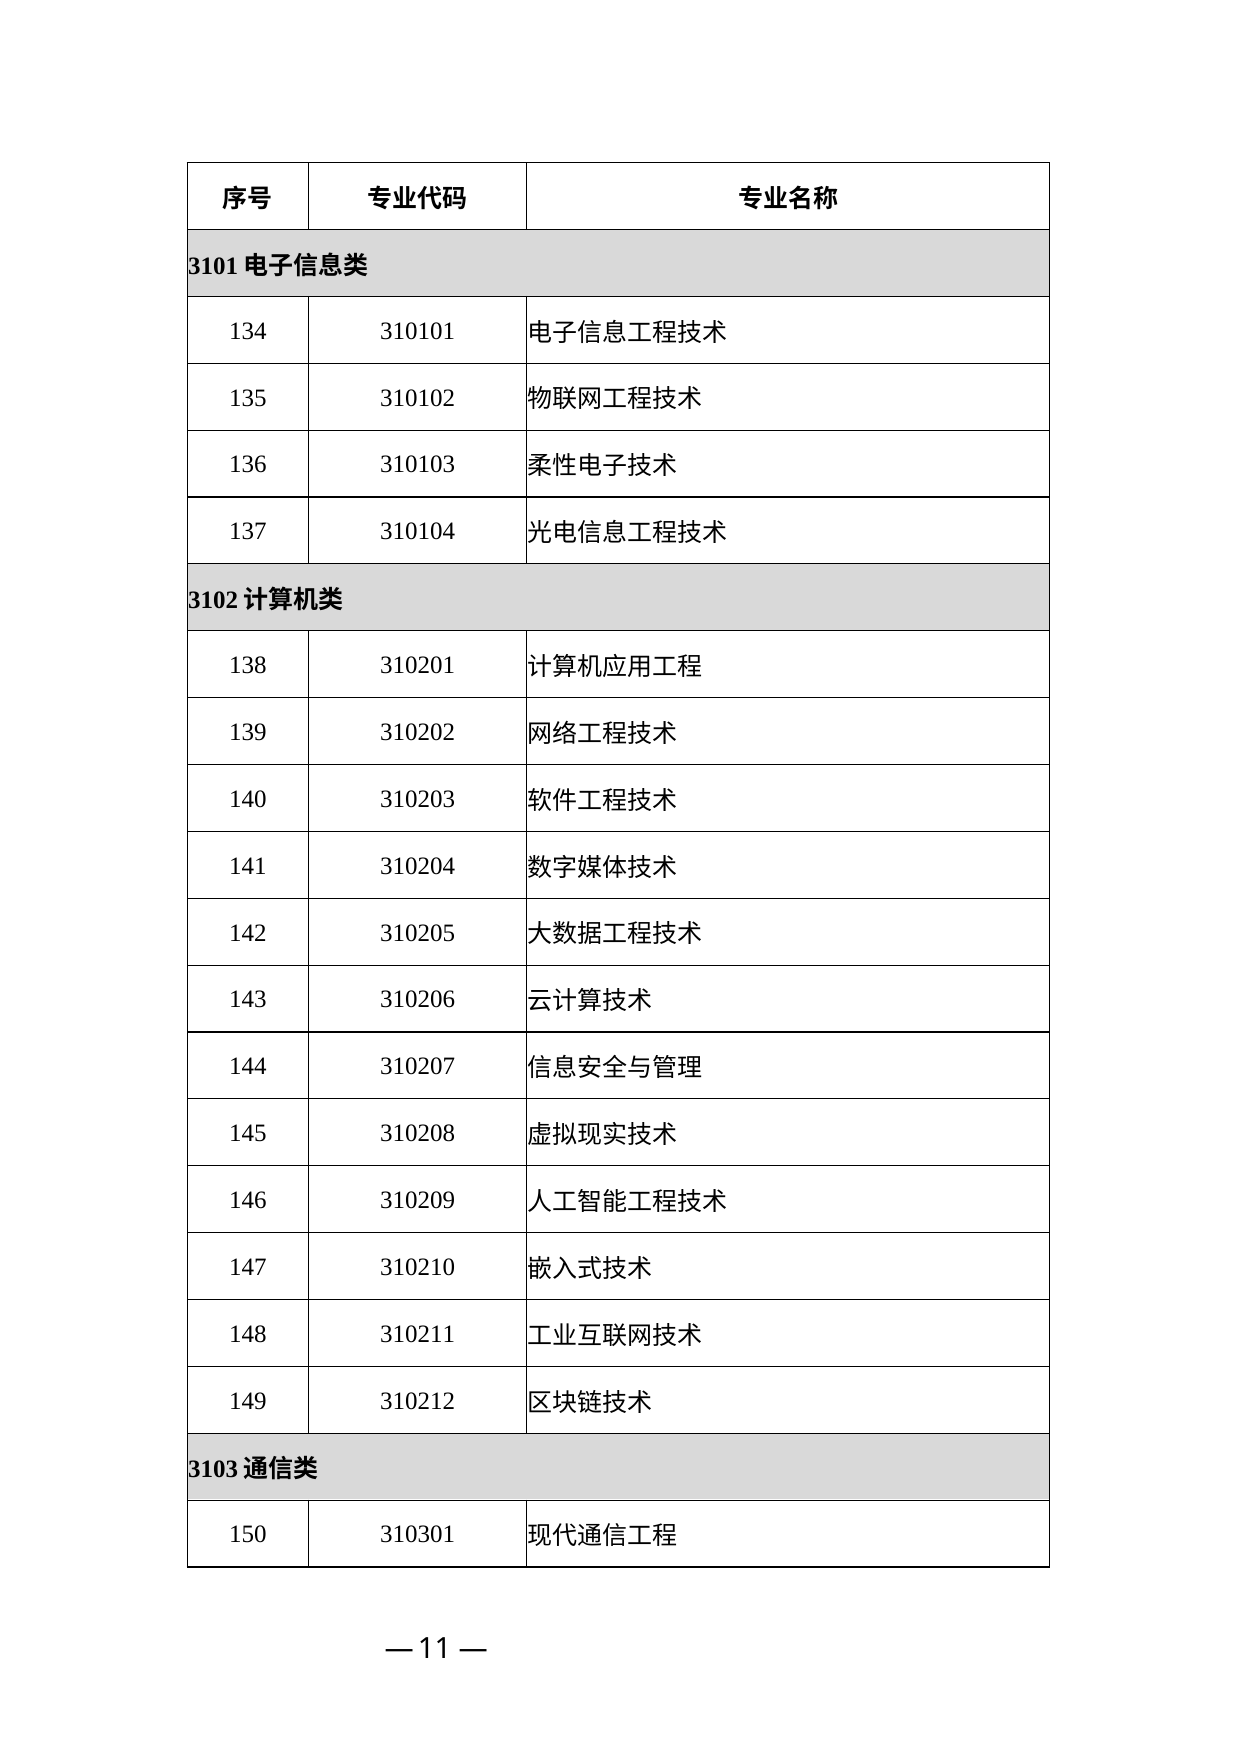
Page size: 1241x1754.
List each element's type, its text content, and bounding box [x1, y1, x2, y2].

table_cell 138 [188, 631, 308, 697]
table_cell 虚拟现实技术 [527, 1099, 1049, 1165]
table_cell 人工智能工程技术 [527, 1166, 1049, 1232]
table_cell 3103通信类 [188, 1434, 1049, 1499]
table_cell 144 [188, 1033, 308, 1098]
table_cell 142 [188, 899, 308, 964]
table_cell 工业互联网技术 [527, 1300, 1049, 1366]
table_cell 310211 [309, 1300, 526, 1366]
table_cell 310203 [309, 765, 526, 831]
table_cell 145 [188, 1099, 308, 1165]
table_cell 信息安全与管理 [527, 1033, 1049, 1098]
table_cell 310201 [309, 631, 526, 697]
table_cell 143 [188, 966, 308, 1031]
table_cell 现代通信工程 [527, 1501, 1049, 1566]
table_cell 310101 [309, 297, 526, 363]
table_cell 141 [188, 832, 308, 898]
table_cell 物联网工程技术 [527, 364, 1049, 429]
table_cell 310212 [309, 1367, 526, 1433]
table_cell 150 [188, 1501, 308, 1566]
table_cell 310102 [309, 364, 526, 429]
table_cell 140 [188, 765, 308, 831]
table_cell 光电信息工程技术 [527, 498, 1049, 563]
table_cell 310103 [309, 431, 526, 496]
table_cell 数字媒体技术 [527, 832, 1049, 898]
table_cell 136 [188, 431, 308, 496]
table_cell 135 [188, 364, 308, 429]
table_cell 电子信息工程技术 [527, 297, 1049, 363]
table_cell 310207 [309, 1033, 526, 1098]
table_cell 大数据工程技术 [527, 899, 1049, 964]
table_cell 310205 [309, 899, 526, 964]
table_cell 310209 [309, 1166, 526, 1232]
table_cell 139 [188, 698, 308, 764]
table_cell 柔性电子技术 [527, 431, 1049, 496]
table_cell 嵌入式技术 [527, 1233, 1049, 1299]
table_cell 134 [188, 297, 308, 363]
table_cell 310104 [309, 498, 526, 563]
table_cell 310206 [309, 966, 526, 1031]
table_cell 310208 [309, 1099, 526, 1165]
table_cell 310210 [309, 1233, 526, 1299]
table_cell 计算机应用工程 [527, 631, 1049, 697]
table_cell 软件工程技术 [527, 765, 1049, 831]
table_cell 310301 [309, 1501, 526, 1566]
table_cell 310202 [309, 698, 526, 764]
table_cell 3102计算机类 [188, 564, 1049, 630]
table_header 专业名称 [527, 163, 1049, 229]
table_cell 310204 [309, 832, 526, 898]
table_cell 3101电子信息类 [188, 230, 1049, 296]
table_cell 137 [188, 498, 308, 563]
table_cell 区块链技术 [527, 1367, 1049, 1433]
table_cell 云计算技术 [527, 966, 1049, 1031]
table_header 专业代码 [309, 163, 526, 229]
table_cell 148 [188, 1300, 308, 1366]
table_cell 149 [188, 1367, 308, 1433]
table_cell 147 [188, 1233, 308, 1299]
table_cell 网络工程技术 [527, 698, 1049, 764]
table_header 序号 [188, 163, 308, 229]
table_cell 146 [188, 1166, 308, 1232]
